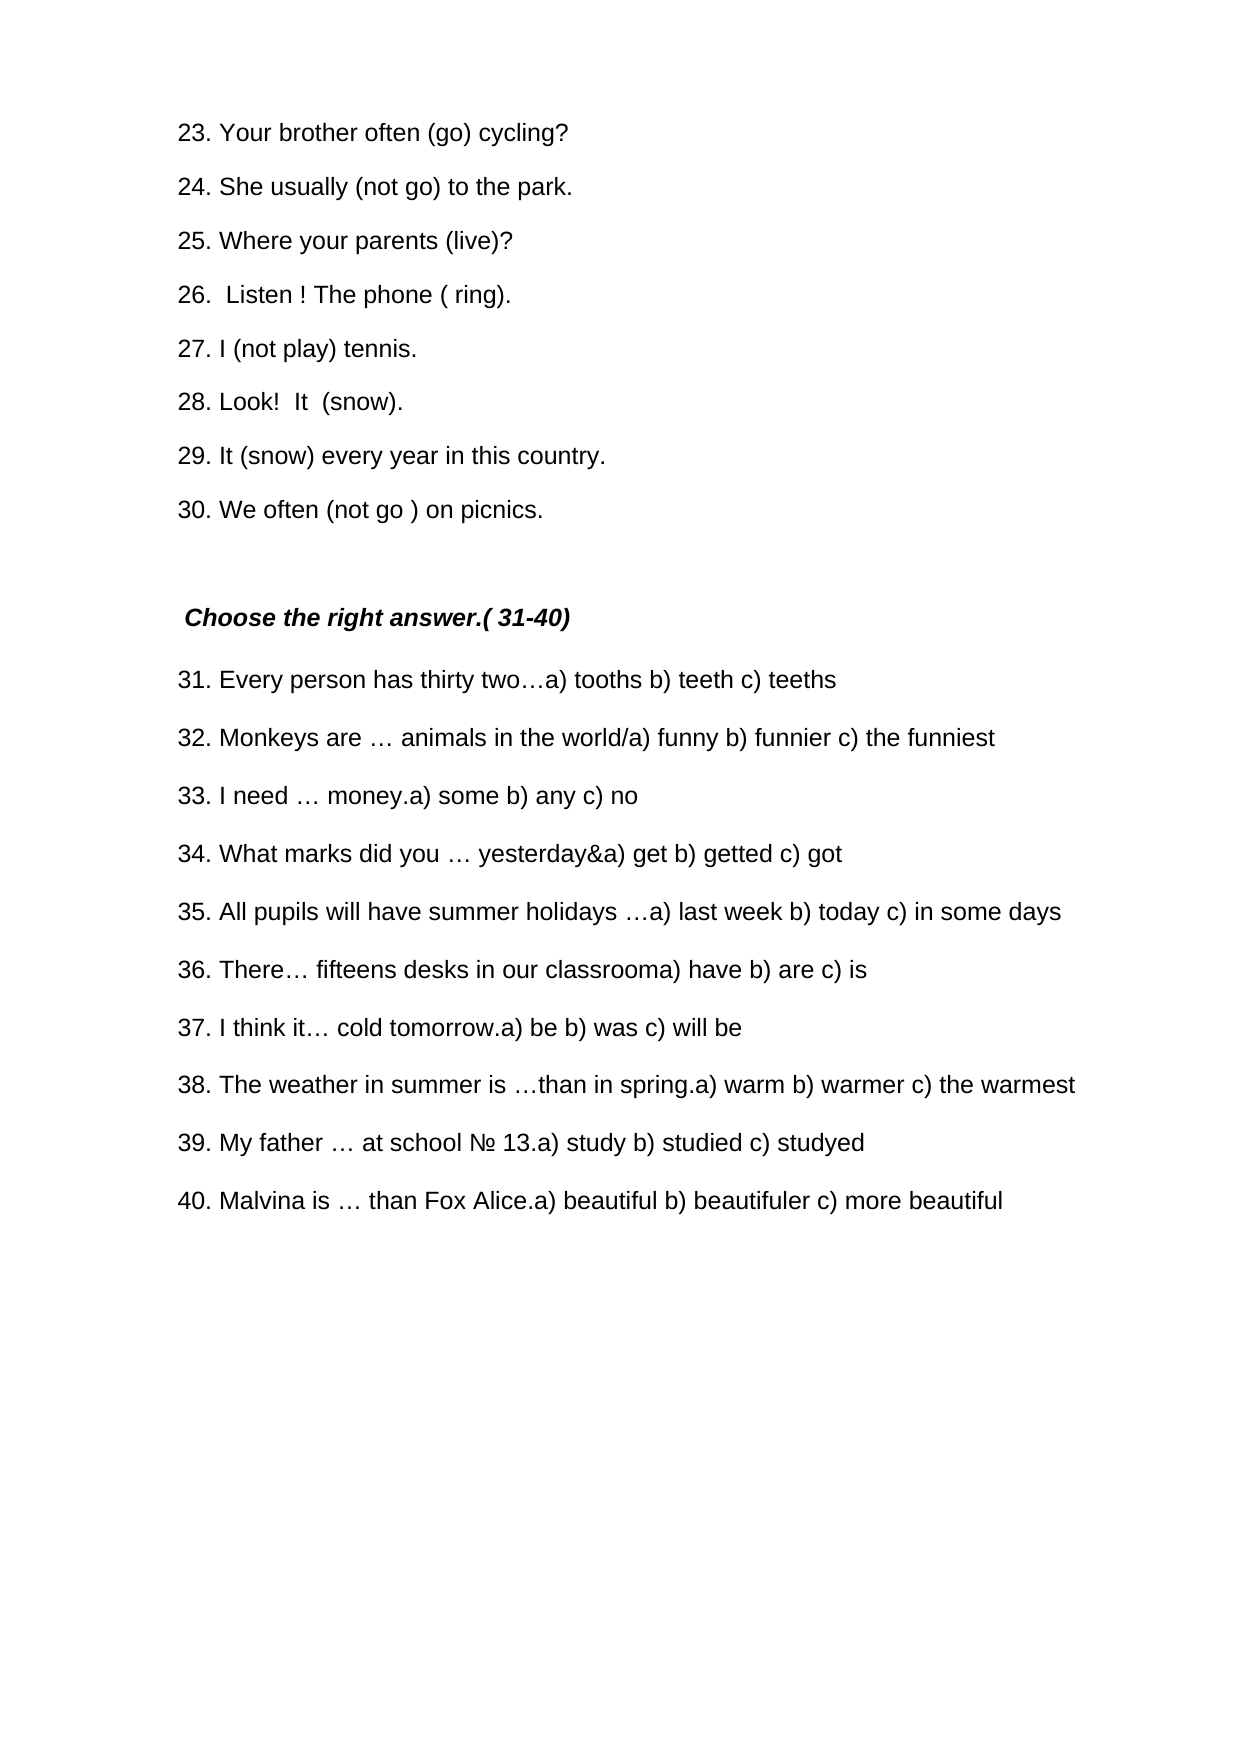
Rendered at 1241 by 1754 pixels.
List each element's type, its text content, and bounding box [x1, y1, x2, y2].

text 23. Your brother often (go) cycling? [177, 118, 1152, 147]
text 30. We often (not go ) on picnics. [177, 495, 1152, 524]
text 38. The weather in summer is …than in spring.a) warm b) warmer c) the warmest [177, 1070, 1152, 1099]
text 35. All pupils will have summer holidays …a) last week b) today c) in some days [177, 897, 1152, 925]
text 32. Monkeys are … animals in the world/a) funny b) funnier c) the funniest [177, 723, 1152, 752]
text 28. Look! It (snow). [177, 387, 1152, 416]
text 24. She usually (not go) to the park. [177, 172, 1152, 201]
text 37. I think it… cold tomorrow.a) be b) was c) will be [177, 1012, 1152, 1041]
text 40. Malvina is … than Fox Alice.a) beautiful b) beautifuler c) more beautiful [177, 1186, 1152, 1215]
text 31. Every person has thirty two…a) tooths b) teeth c) teeths [177, 665, 1152, 694]
text 26. Listen ! The phone ( ring). [177, 280, 1152, 308]
text 29. It (snow) every year in this country. [177, 441, 1152, 470]
text 33. I need … money.a) some b) any c) no [177, 781, 1152, 809]
text 39. My father … at school № 13.a) study b) studied c) studyed [177, 1128, 1152, 1157]
text 36. There… fifteens desks in our classrooma) have b) are c) is [177, 954, 1152, 983]
text 34. What marks did you … yesterday&a) get b) getted c) got [177, 839, 1152, 867]
text 25. Where your parents (live)? [177, 226, 1152, 254]
text Choose the right answer.( 31-40) [177, 603, 1152, 632]
text 27. I (not play) tennis. [177, 333, 1152, 362]
